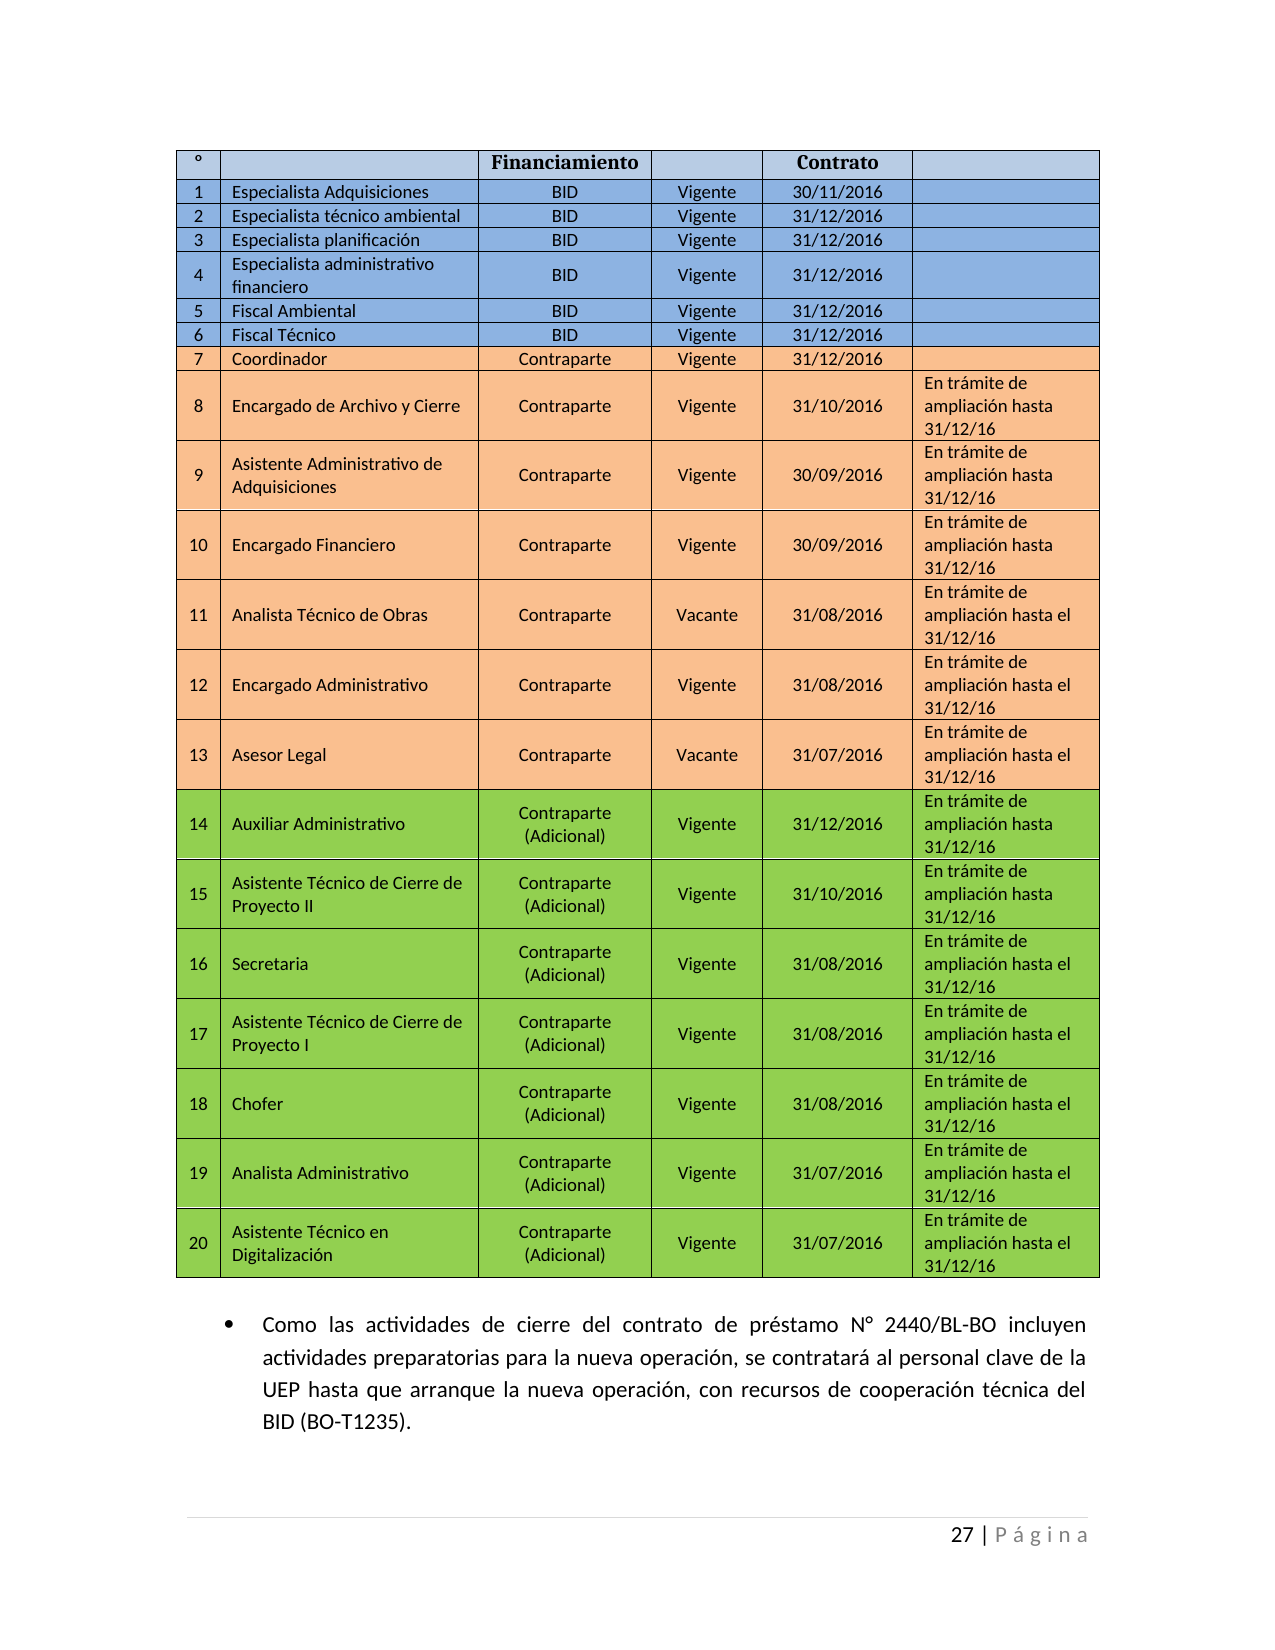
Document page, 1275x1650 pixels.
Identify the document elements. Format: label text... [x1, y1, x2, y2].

table_cell En trámite de ampliación hasta el 31/12/16 [913, 1139, 1099, 1207]
table_cell Vigente [652, 299, 762, 322]
table_cell 31/12/2016 [763, 323, 912, 346]
table_cell Vacante [652, 580, 762, 649]
table_cell Vigente [652, 860, 762, 928]
table_cell BID [479, 299, 651, 322]
table_cell 8 [177, 371, 220, 440]
table_cell 15 [177, 860, 220, 928]
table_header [479, 151, 651, 179]
table_cell 31/10/2016 [763, 860, 912, 928]
table_cell En trámite de ampliación hasta el 31/12/16 [913, 1209, 1099, 1277]
table_cell BID [479, 204, 651, 227]
table_cell 16 [177, 929, 220, 998]
table_cell Vigente [652, 371, 762, 440]
table_cell 31/08/2016 [763, 580, 912, 649]
table_cell 10 [177, 511, 220, 579]
table_cell Asistente Técnico de Cierre de Proyecto I [221, 999, 478, 1068]
table_cell 31/12/2016 [763, 790, 912, 858]
table_cell 31/08/2016 [763, 650, 912, 719]
table_cell [913, 180, 1099, 203]
table_cell Encargado Financiero [221, 511, 478, 579]
table_cell 20 [177, 1209, 220, 1277]
table_cell Especialista Adquisiciones [221, 180, 478, 203]
table_header Observaciones [913, 151, 1099, 179]
table_cell En trámite de ampliación hasta el 31/12/16 [913, 999, 1099, 1068]
table_cell En trámite de ampliación hasta 31/12/16 [913, 790, 1099, 858]
table_cell Auxiliar Administrativo [221, 790, 478, 858]
table_cell Especialista técnico ambiental [221, 204, 478, 227]
table_header Estado [652, 151, 762, 179]
table_cell 30/09/2016 [763, 441, 912, 509]
table_cell 18 [177, 1069, 220, 1138]
table_cell 3 [177, 228, 220, 251]
table_cell Especialista planificación [221, 228, 478, 251]
table_cell Vigente [652, 1209, 762, 1277]
table_cell Vigente [652, 1069, 762, 1138]
table_cell En trámite de ampliación hasta el 31/12/16 [913, 720, 1099, 789]
table_cell Fiscal Técnico [221, 323, 478, 346]
table_cell 4 [177, 252, 220, 298]
table_cell Vigente [652, 441, 762, 509]
table_cell Vigente [652, 999, 762, 1068]
table_header Puesto [221, 151, 478, 179]
table_cell [913, 204, 1099, 227]
table_cell Vigente [652, 204, 762, 227]
table_cell Vigente [652, 1139, 762, 1207]
table_cell En trámite de ampliación hasta 31/12/16 [913, 371, 1099, 440]
table_cell Vigente [652, 511, 762, 579]
table_cell BID [479, 252, 651, 298]
table_cell Coordinador [221, 347, 478, 370]
table_cell 6 [177, 323, 220, 346]
table_cell 2 [177, 204, 220, 227]
table_cell Contraparte (Adicional) [479, 1069, 651, 1138]
table_cell BID [479, 228, 651, 251]
table_cell 5 [177, 299, 220, 322]
table_cell Asesor Legal [221, 720, 478, 789]
table_cell Contraparte [479, 347, 651, 370]
table_cell Contraparte [479, 441, 651, 509]
table_cell 9 [177, 441, 220, 509]
table_cell 31/08/2016 [763, 1069, 912, 1138]
table_cell Vigente [652, 228, 762, 251]
table_cell Contraparte [479, 720, 651, 789]
table_cell 13 [177, 720, 220, 789]
table_cell 7 [177, 347, 220, 370]
table_cell Secretaria [221, 929, 478, 998]
table_cell 31/07/2016 [763, 720, 912, 789]
table_cell Contraparte (Adicional) [479, 790, 651, 858]
table_cell Vigente [652, 347, 762, 370]
table_cell Contraparte [479, 650, 651, 719]
table_cell En trámite de ampliación hasta 31/12/16 [913, 441, 1099, 509]
table_cell Contraparte [479, 580, 651, 649]
table_cell 31/12/2016 [763, 204, 912, 227]
table_cell Especialista administrativo financiero [221, 252, 478, 298]
table_cell 30/09/2016 [763, 511, 912, 579]
table_cell [913, 299, 1099, 322]
table_cell 11 [177, 580, 220, 649]
table_cell 31/12/2016 [763, 228, 912, 251]
table_cell Asistente Técnico en Digitalización [221, 1209, 478, 1277]
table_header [763, 151, 912, 179]
table_cell En trámite de ampliación hasta el 31/12/16 [913, 580, 1099, 649]
table_cell Encargado Administrativo [221, 650, 478, 719]
table_cell 31/08/2016 [763, 999, 912, 1068]
table_cell [913, 323, 1099, 346]
table_cell Vigente [652, 252, 762, 298]
table_cell En trámite de ampliación hasta 31/12/16 [913, 860, 1099, 928]
table_cell Contraparte (Adicional) [479, 999, 651, 1068]
table_cell Asistente Administrativo de Adquisiciones [221, 441, 478, 509]
table_cell Encargado de Archivo y Cierre [221, 371, 478, 440]
table_cell Contraparte (Adicional) [479, 929, 651, 998]
table_cell BID [479, 180, 651, 203]
table_cell Contraparte (Adicional) [479, 1209, 651, 1277]
table_cell 31/10/2016 [763, 371, 912, 440]
list Como las actividades de cierre del contrato de préstamo N° 2440/BL-BO incluyen actividades preparatorias para la nueva operación, se contratará al personal clave de la UEP hasta que arranque la nueva operación, con recursos de cooperación técnica del BID (BO-T1235). [225, 1310, 1088, 1435]
table_cell Vigente [652, 180, 762, 203]
table_cell 31/12/2016 [763, 252, 912, 298]
table_cell BID [479, 323, 651, 346]
table_cell Contraparte [479, 511, 651, 579]
table_cell En trámite de ampliación hasta el 31/12/16 [913, 650, 1099, 719]
table_cell Vigente [652, 323, 762, 346]
table_cell 31/12/2016 [763, 347, 912, 370]
table_cell Asistente Técnico de Cierre de Proyecto II [221, 860, 478, 928]
table_cell 31/07/2016 [763, 1209, 912, 1277]
table_cell 31/07/2016 [763, 1139, 912, 1207]
table_cell En trámite de ampliación hasta 31/12/16 [913, 511, 1099, 579]
table_cell [913, 252, 1099, 298]
table_cell Chofer [221, 1069, 478, 1138]
table_cell Contraparte [479, 371, 651, 440]
table_cell 17 [177, 999, 220, 1068]
table_cell 31/12/2016 [763, 299, 912, 322]
table_cell [913, 228, 1099, 251]
table_cell 12 [177, 650, 220, 719]
table_cell Vigente [652, 650, 762, 719]
table_cell 30/11/2016 [763, 180, 912, 203]
table_cell 19 [177, 1139, 220, 1207]
table_cell Analista Técnico de Obras [221, 580, 478, 649]
table_cell 14 [177, 790, 220, 858]
table_cell Vacante [652, 720, 762, 789]
table_cell En trámite de ampliación hasta el 31/12/16 [913, 929, 1099, 998]
table_cell Contraparte (Adicional) [479, 860, 651, 928]
table_cell Fiscal Ambiental [221, 299, 478, 322]
table_cell Analista Administrativo [221, 1139, 478, 1207]
table_cell [913, 347, 1099, 370]
table_cell 31/08/2016 [763, 929, 912, 998]
table_cell En trámite de ampliación hasta el 31/12/16 [913, 1069, 1099, 1138]
table_cell Contraparte (Adicional) [479, 1139, 651, 1207]
table_header N° [177, 151, 220, 179]
table_cell Vigente [652, 929, 762, 998]
table_cell 1 [177, 180, 220, 203]
